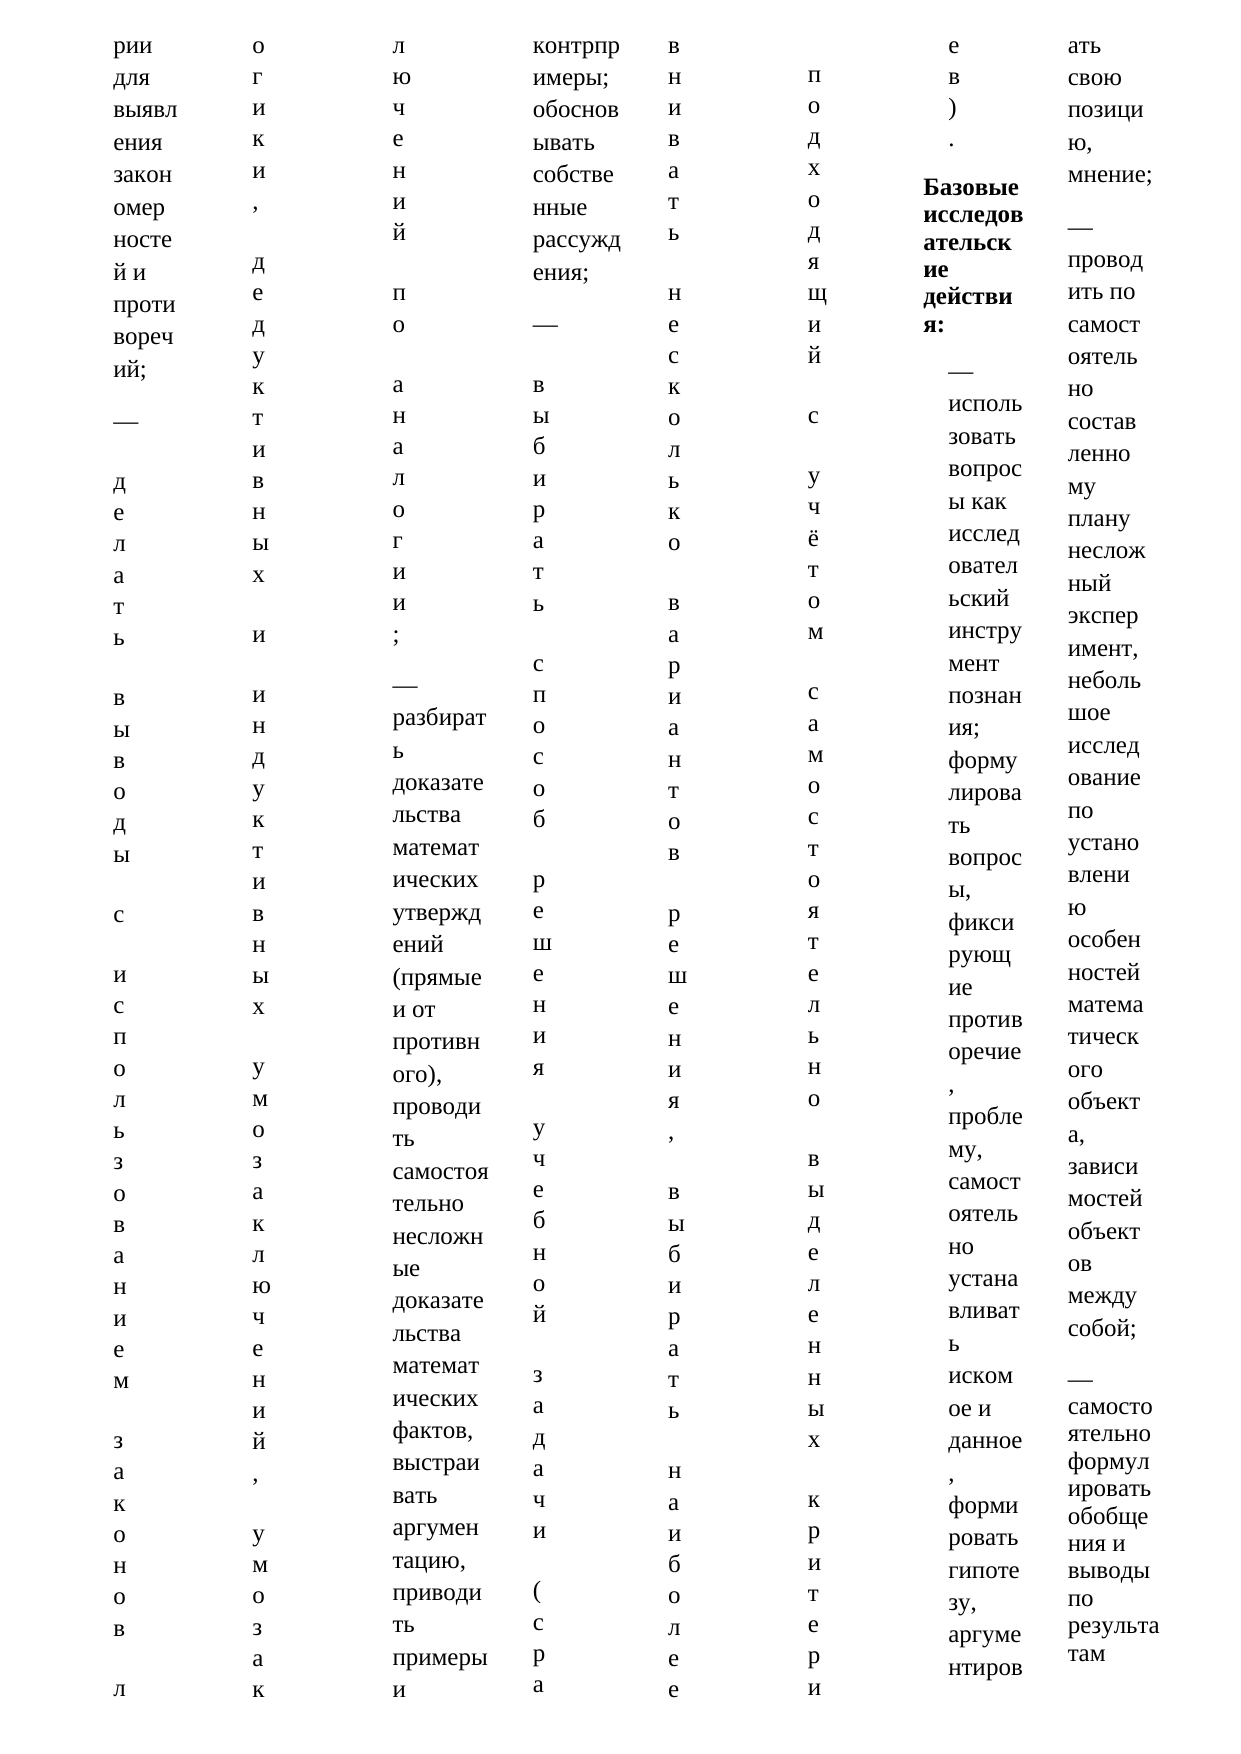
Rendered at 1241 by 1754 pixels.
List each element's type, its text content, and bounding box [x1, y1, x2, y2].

text — использовать вопросы как исследовательский инструмент познания; формулировать вопросы, фиксирующие противоречие, проблему, самостоятельно устанавливать искомое и данное, формировать гипотезу, аргументировать свою позицию, мнение; [1068, 30, 1161, 188]
text — самостоятельно формулировать обобщения и выводы по результатам проведённого [1068, 1365, 1161, 1666]
text — разбирать доказательства математических утверждений (прямые и от противного), проводить самостоятельно несложные доказательства математических фактов, выстраивать аргументацию, приводить примеры и контрпримеры; обосновывать собственные рассуждения; [392, 670, 489, 1703]
text — разбирать доказательства математических утверждений (прямые и от противного), проводить самостоятельно несложные доказательства математических фактов, выстраивать аргументацию, приводить примеры и контрпримеры; обосновывать собственные рассуждения; [533, 30, 624, 285]
text — проводить по самостоятельно составленному плану несложный эксперимент, небольшое исследование по установлению особенностей математического объекта, зависимостей объектов между собой; [1068, 212, 1146, 1342]
text — использовать вопросы как исследовательский инструмент познания; формулировать вопросы, фиксирующие противоречие, проблему, самостоятельно устанавливать искомое и данное, формировать гипотезу, аргументировать свою позицию, мнение; [948, 356, 1024, 1681]
text Базовые исследовательские действия: [923, 173, 1024, 338]
